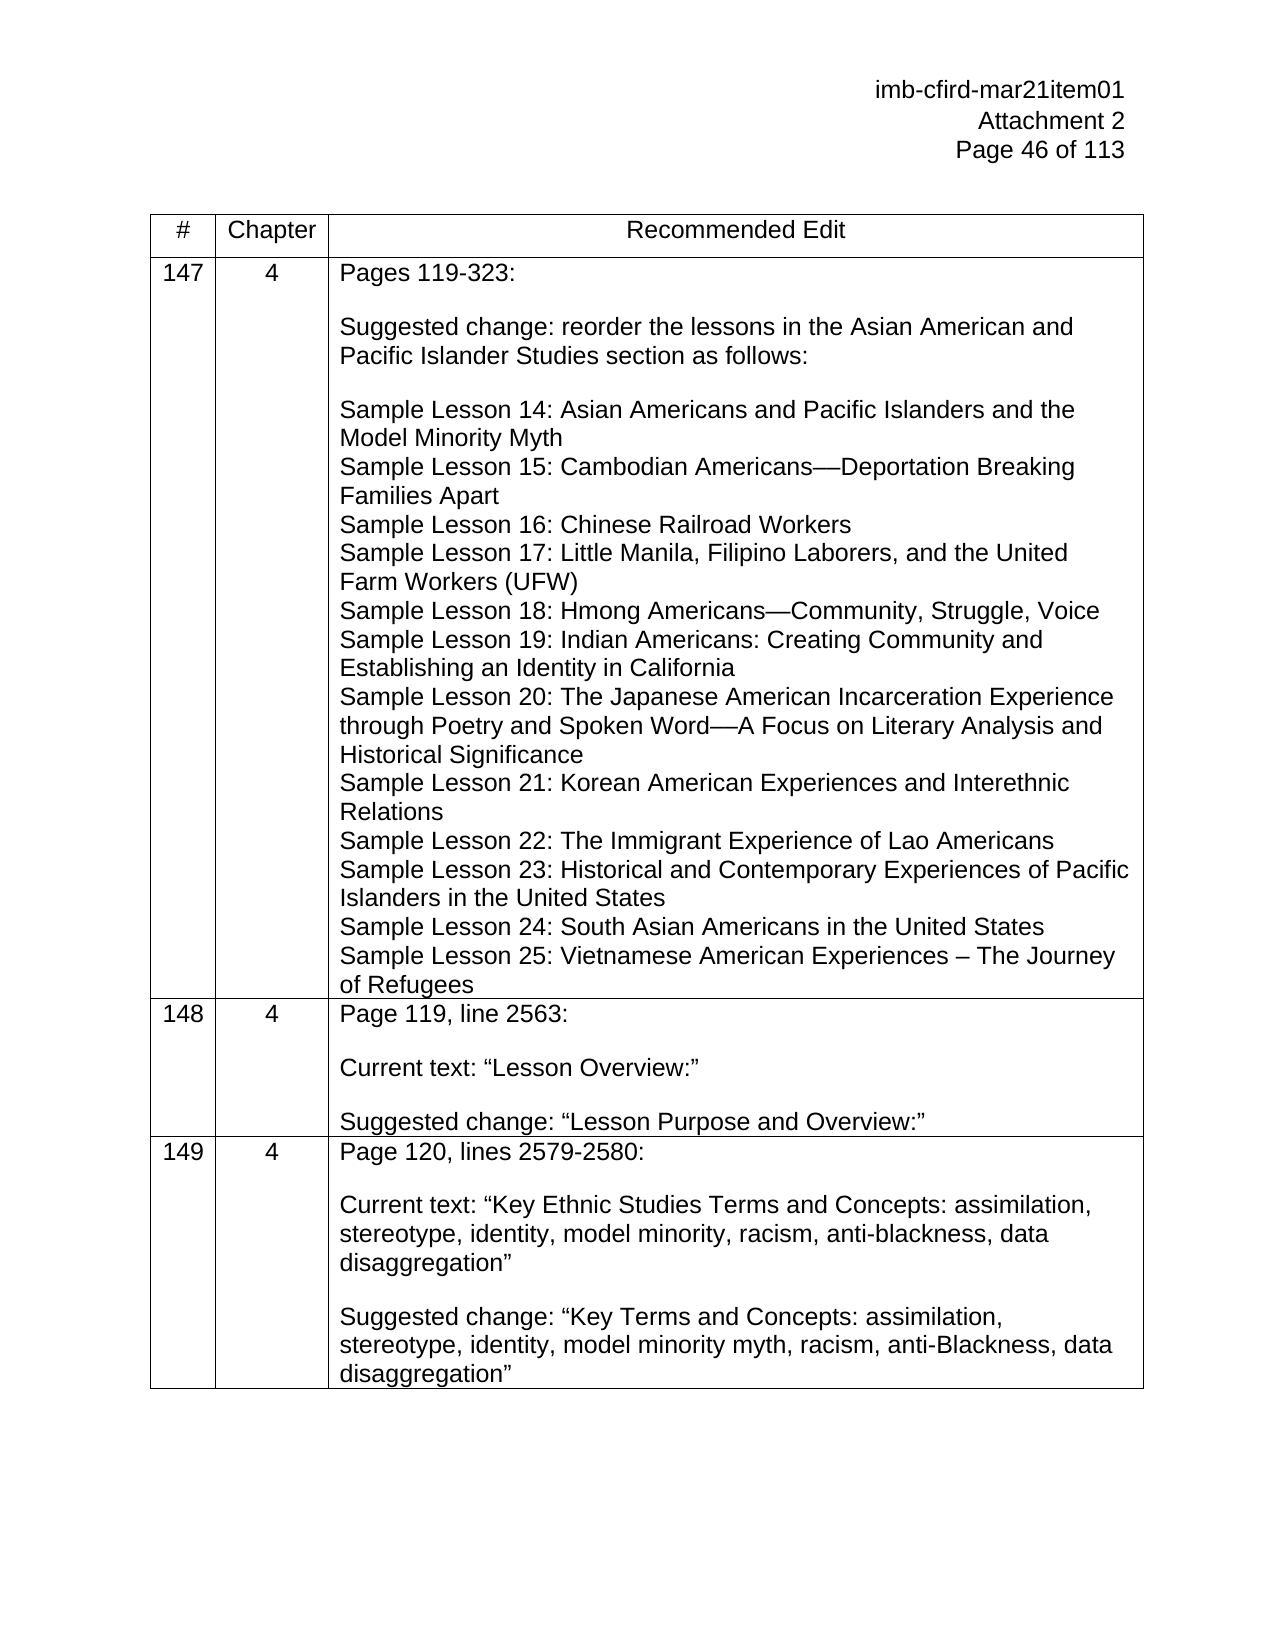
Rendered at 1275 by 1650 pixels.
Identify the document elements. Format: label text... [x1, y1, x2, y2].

table_cell 147 [151, 258, 215, 998]
table_cell 4 [216, 999, 328, 1136]
table_header Recommended Edit [329, 215, 1143, 257]
table_cell 148 [151, 999, 215, 1136]
table_cell 4 [216, 258, 328, 998]
table_cell Pages 119-323: Suggested change: reorder the lessons in the Asian American and Pacific Islander Studies section as follows: Sample Lesson 14: Asian Americans and Pacific Islanders and the Model Minority Myth Sample Lesson 15: Cambodian Americans––Deportation Breaking Families Apart Sample Lesson 16: Chinese Railroad Workers Sample Lesson 17: Little Manila, Filipino Laborers, and the United Farm Workers (UFW) Sample Lesson 18: Hmong Americans—Community, Struggle, Voice Sample Lesson 19: Indian Americans: Creating Community and Establishing an Identity in California Sample Lesson 20: The Japanese American Incarceration Experience through Poetry and Spoken Word––A Focus on Literary Analysis and Historical Significance Sample Lesson 21: Korean American Experiences and Interethnic Relations Sample Lesson 22: The Immigrant Experience of Lao Americans Sample Lesson 23: Historical and Contemporary Experiences of Pacific Islanders in the United States Sample Lesson 24: South Asian Americans in the United States Sample Lesson 25: Vietnamese American Experiences – The Journey of Refugees [329, 258, 1143, 998]
table_cell Page 120, lines 2579-2580: Current text: “Key Ethnic Studies Terms and Concepts: assimilation, stereotype, identity, model minority, racism, anti-blackness, data disaggregation” Suggested change: “Key Terms and Concepts: assimilation, stereotype, identity, model minority myth, racism, anti-Blackness, data disaggregation” [329, 1137, 1143, 1388]
table_header # [151, 215, 215, 257]
table_header Chapter [216, 215, 328, 257]
table_cell 149 [151, 1137, 215, 1388]
table_cell Page 119, line 2563: Current text: “Lesson Overview:” Suggested change: “Lesson Purpose and Overview:” [329, 999, 1143, 1136]
table_cell 4 [216, 1137, 328, 1388]
